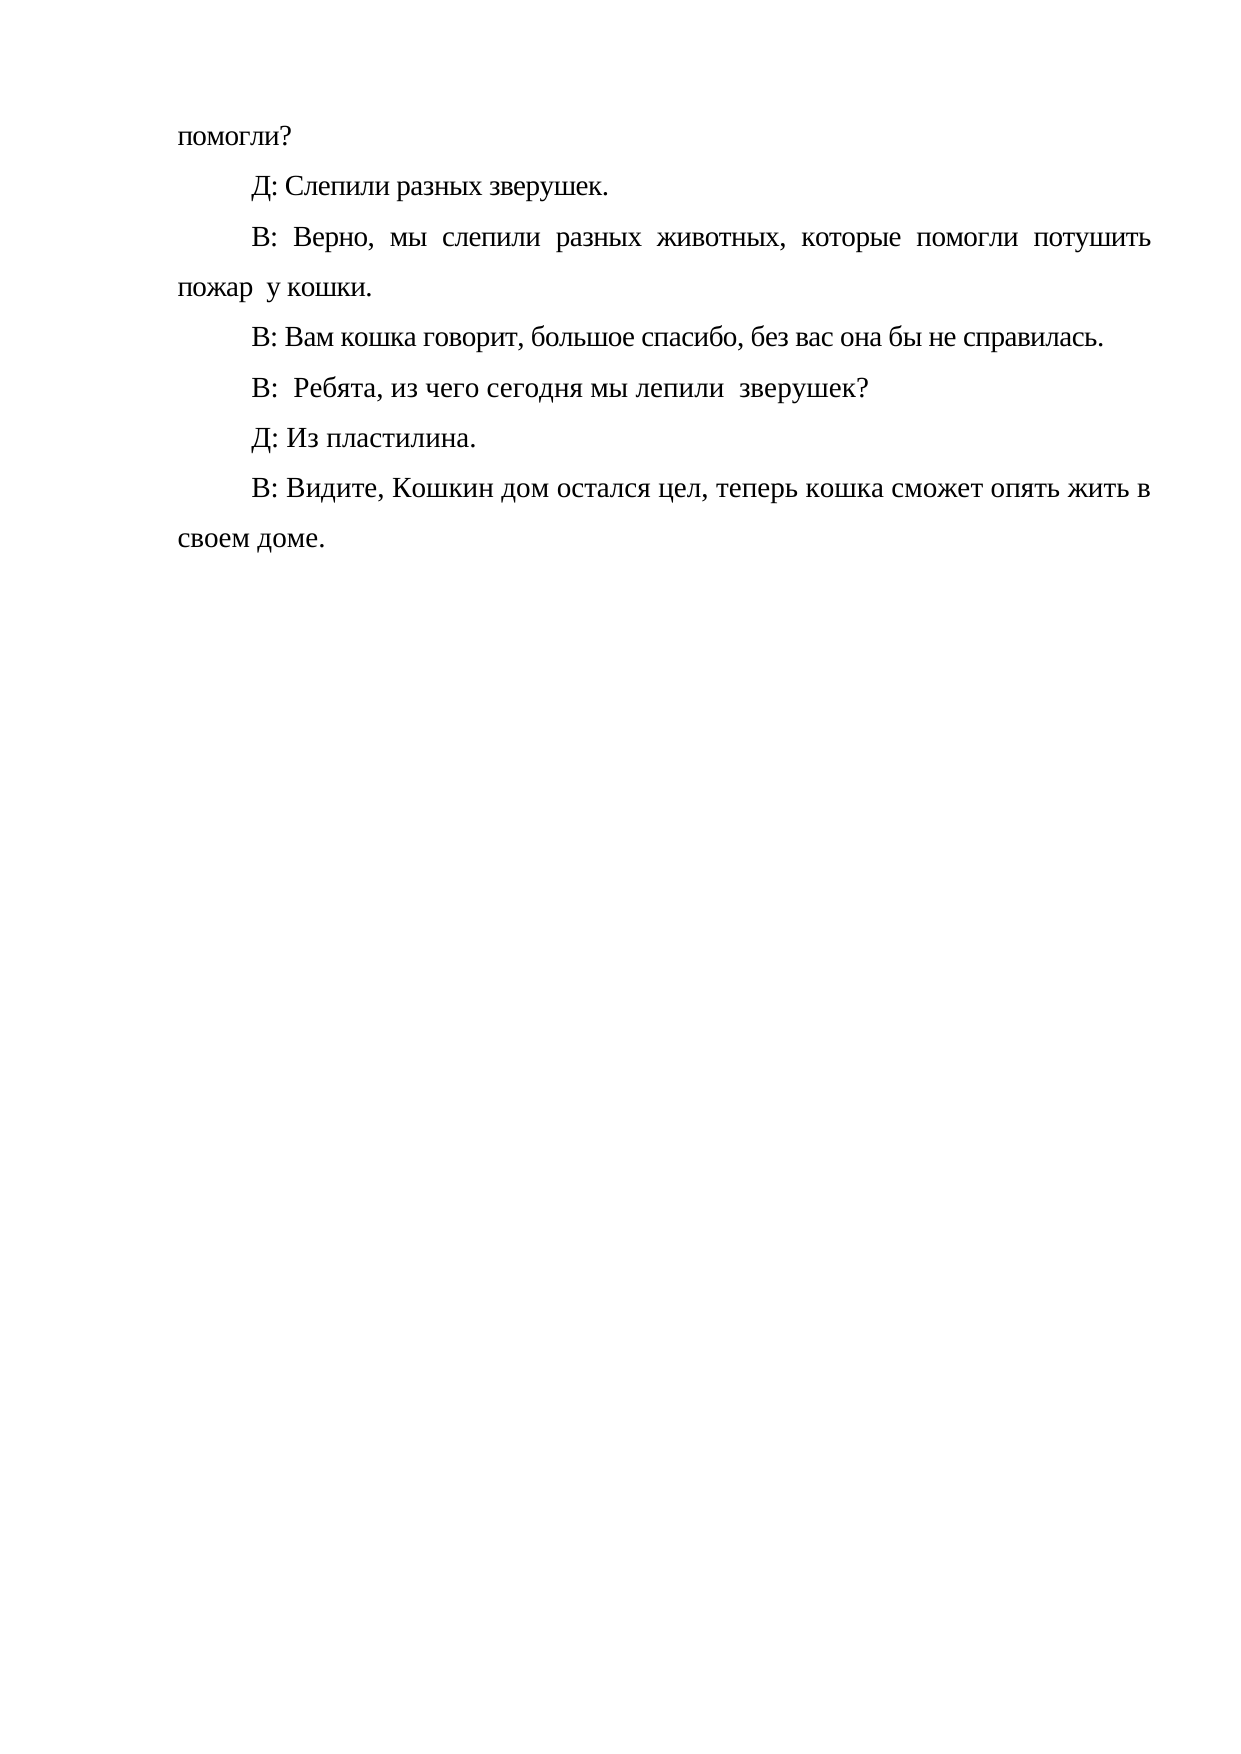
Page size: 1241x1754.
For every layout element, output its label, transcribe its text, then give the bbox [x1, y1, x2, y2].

text В: Верно, мы слепили разных животных, которые помогли потушить пожар у кошки. [177, 219, 1152, 303]
text В: Ребята, из чего сегодня мы лепили зверушек? [177, 370, 1152, 403]
text Д: Слепили разных зверушек. [177, 168, 1152, 202]
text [177, 118, 1152, 152]
text Д: Из пластилина. [177, 420, 1152, 453]
text В: Видите, Кошкин дом остался цел, теперь кошка сможет опять жить в своем доме. [177, 470, 1152, 554]
text В: Вам кошка говорит, большое спасибо, без вас она бы не справилась. [177, 319, 1152, 353]
